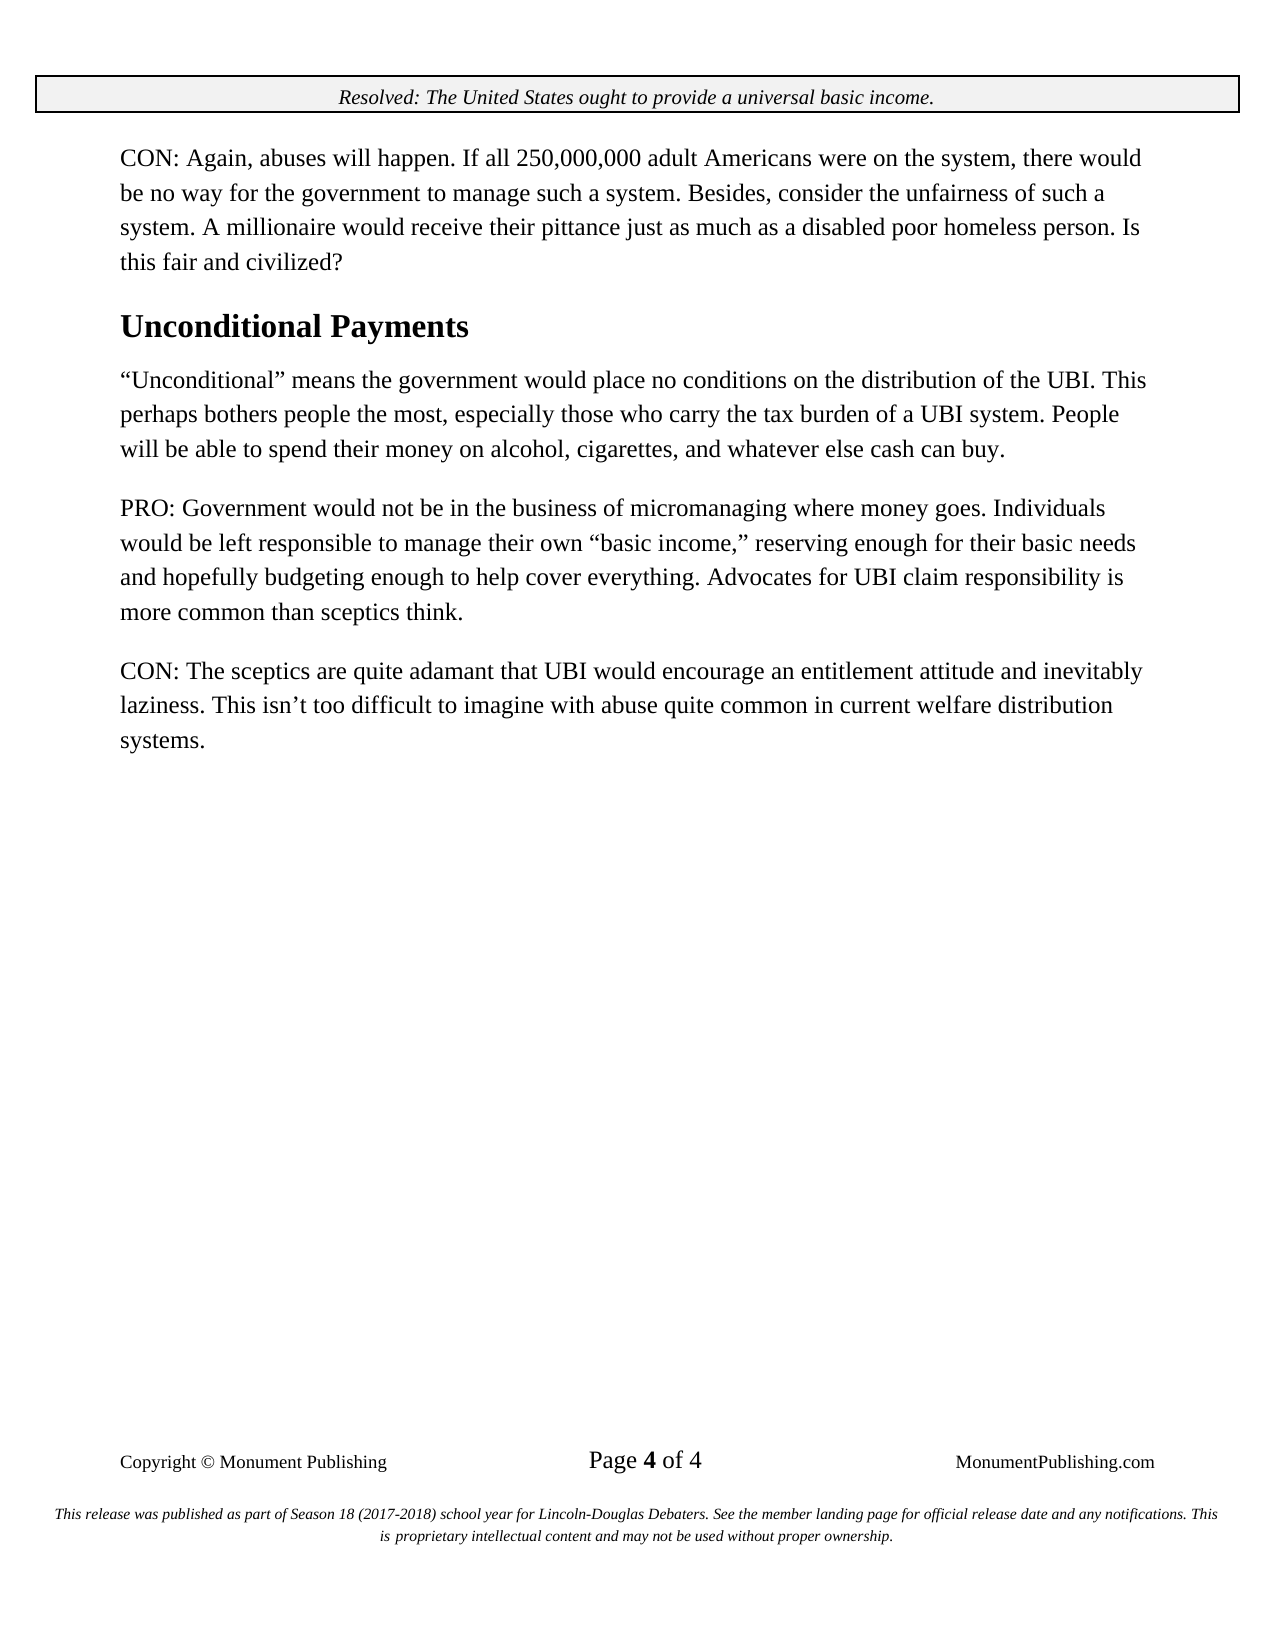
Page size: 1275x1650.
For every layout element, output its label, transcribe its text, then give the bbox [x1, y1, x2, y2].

text CON: The sceptics are quite adamant that UBI would encourage an entitlement attitude and inevitably laziness. This isn’t too difficult to imagine with abuse quite common in current welfare distribution systems. [120, 656, 1155, 754]
text “Unconditional” means the government would place no conditions on the distribution of the UBI. This perhaps bothers people the most, especially those who carry the tax burden of a UBI system. People will be able to spend their money on alcohol, cigarettes, and whatever else cash can buy. [120, 365, 1155, 462]
text CON: Again, abuses will happen. If all 250,000,000 adult Americans were on the system, there would be no way for the government to manage such a system. Besides, consider the unfairness of such a system. A millionaire would receive their pittance just as much as a disabled poor homeless person. Is this fair and civilized? [120, 143, 1155, 276]
subtitle Unconditional Payments [120, 306, 1155, 344]
text PRO: Government would not be in the business of micromanaging where money goes. Individuals would be left responsible to manage their own “basic income,” reserving enough for their basic needs and hopefully budgeting enough to help cover everything. Advocates for UBI claim responsibility is more common than sceptics think. [120, 493, 1155, 625]
